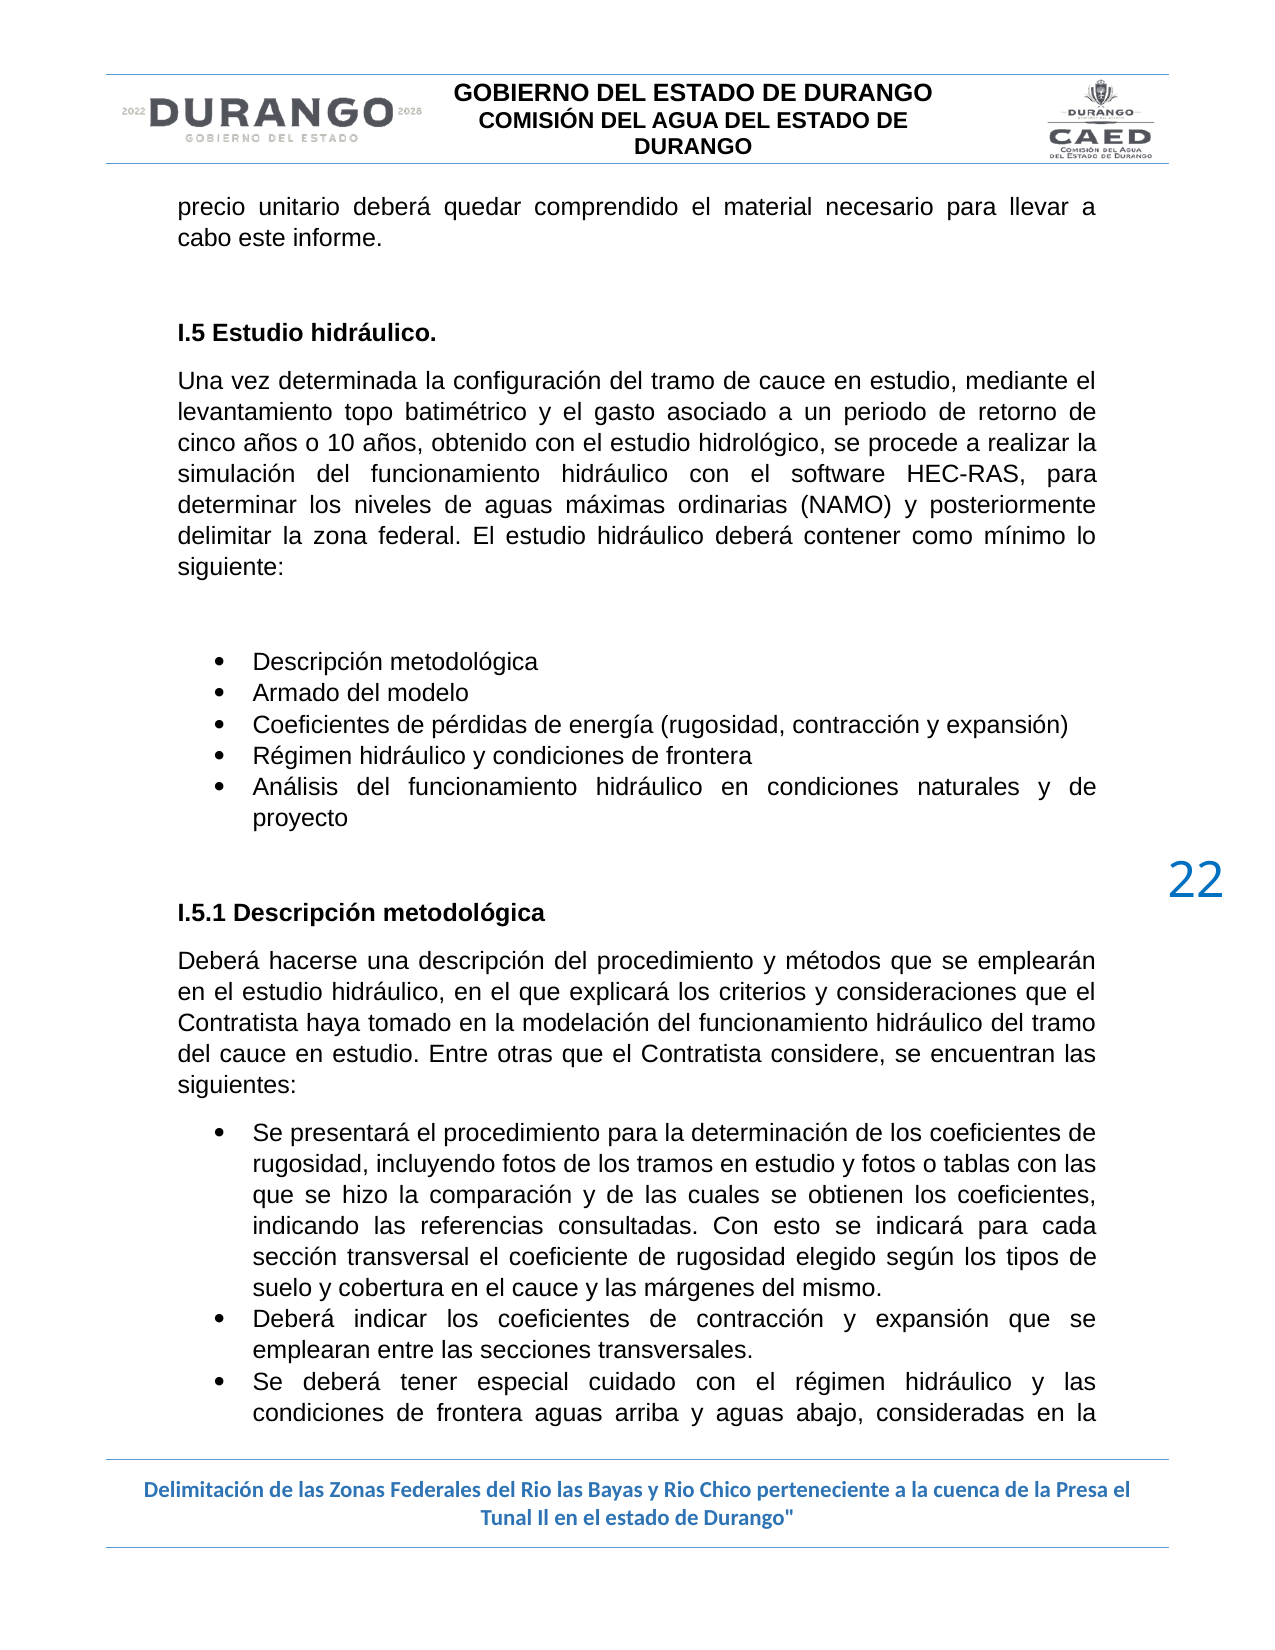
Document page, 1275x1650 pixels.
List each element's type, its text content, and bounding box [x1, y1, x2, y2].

picture [1043, 77, 1158, 161]
list Deberá indicar los coeficientes de contracción y expansión que se emplearan entre las secciones transversales. [215, 1304, 1098, 1364]
picture [117, 88, 426, 149]
list Análisis del funcionamiento hidráulico en condiciones naturales y de proyecto [215, 772, 1098, 832]
list Coeficientes de pérdidas de energía (rugosidad, contracción y expansión) [215, 709, 1098, 738]
list Descripción metodológica [215, 647, 1098, 676]
text I.5 Estudio hidráulico. [177, 318, 1098, 347]
list Armado del modelo [215, 678, 1098, 707]
text I.5.1 Descripción metodológica [177, 898, 1098, 927]
list Régimen hidráulico y condiciones de frontera [215, 741, 1098, 769]
text Una vez determinada la configuración del tramo de cauce en estudio, mediante el levantamiento topo batimétrico y el gasto asociado a un periodo de retorno de cinco años o 10 años, obtenido con el estudio hidrológico, se procede a realizar la simulación del funcionamiento hidráulico con el software HEC-RAS, para determinar los niveles de aguas máximas ordinarias (NAMO) y posteriormente delimitar la zona federal. El estudio hidráulico deberá contener como mínimo lo siguiente: [177, 366, 1098, 581]
list Se presentará el procedimiento para la determinación de los coeficientes de rugosidad, incluyendo fotos de los tramos en estudio y fotos o tablas con las que se hizo la comparación y de las cuales se obtienen los coeficientes, indicando las referencias consultadas. Con esto se indicará para cada sección transversal el coeficiente de rugosidad elegido según los tipos de suelo y cobertura en el cauce y las márgenes del mismo. [215, 1118, 1098, 1302]
text Deberá hacerse una descripción del procedimiento y métodos que se emplearán en el estudio hidráulico, en el que explicará los criterios y consideraciones que el Contratista haya tomado en la modelación del funcionamiento hidráulico del tramo del cauce en estudio. Entre otras que el Contratista considere, se encuentran las siguientes: [177, 946, 1098, 1099]
